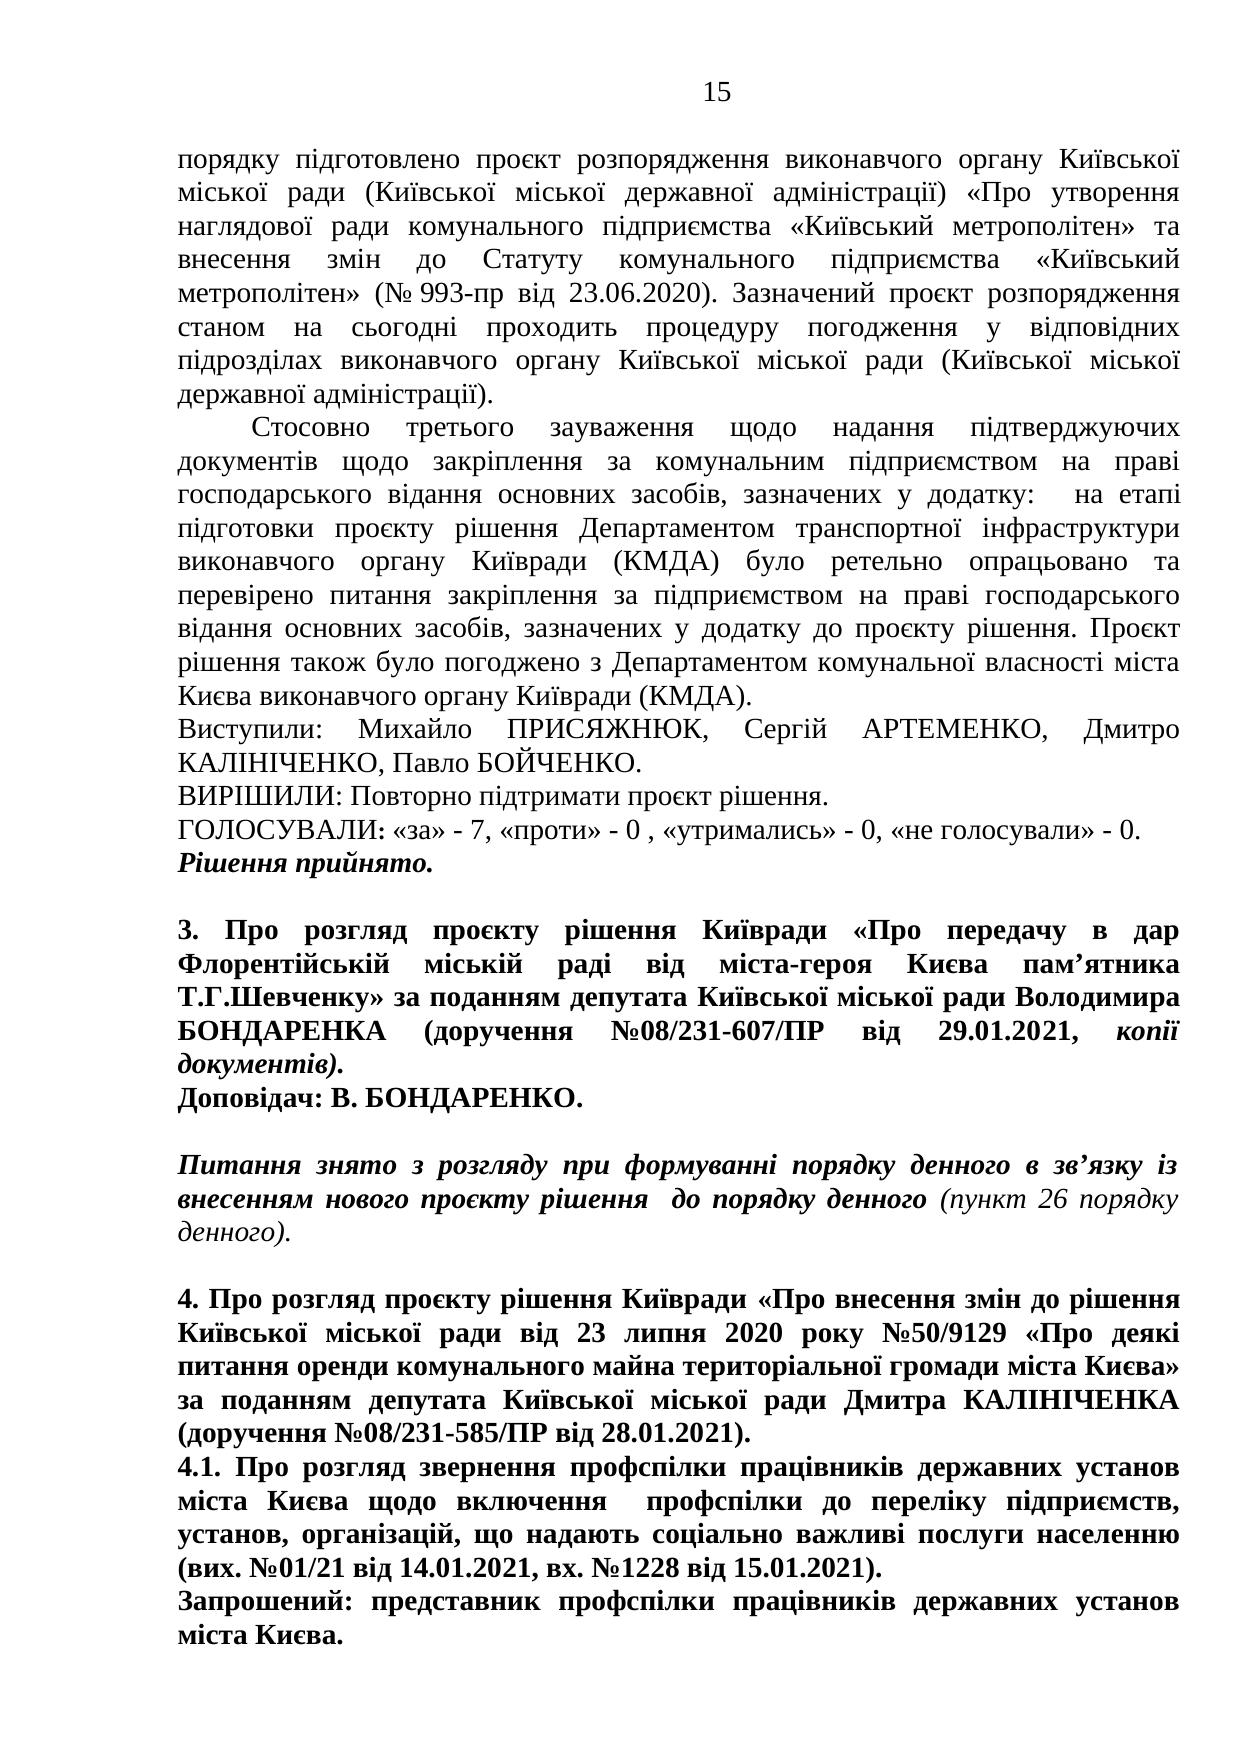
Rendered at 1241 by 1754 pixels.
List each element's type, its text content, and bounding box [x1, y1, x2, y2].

text Запрошений: представник профспілки працівників державних установ міста Києва. [177, 1583, 1181, 1650]
text Виступили: Михайло ПРИСЯЖНЮК, Сергій АРТЕМЕНКО, Дмитро КАЛІНІЧЕНКО, Павло БОЙЧЕНКО. [177, 711, 1181, 778]
text Питання знято з розгляду при формуванні порядку денного в зв’язку із внесенням нового проєкту рішення до порядку денного (пункт 26 порядку денного). [177, 1147, 1181, 1248]
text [177, 141, 1181, 409]
text Рішення прийнято. [177, 845, 1181, 879]
text 3. Про розгляд проєкту рішення Київради «Про передачу в дар Флорентійській міській раді від міста-героя Києва пам’ятника Т.Г.Шевченку» за поданням депутата Київської міської ради Володимира БОНДАРЕНКА (доручення №08/231-607/ПР від 29.01.2021, копії документів). [177, 912, 1181, 1080]
text 4.1. Про розгляд звернення профспілки працівників державних установ міста Києва щодо включення профспілки до переліку підприємств, установ, організацій, що надають соціально важливі послуги населенню (вих. №01/21 від 14.01.2021, вх. №1228 від 15.01.2021). [177, 1449, 1181, 1583]
text Доповідач: В. БОНДАРЕНКО. [177, 1080, 1181, 1114]
text ГОЛОСУВАЛИ: «за» - 7, «проти» - 0 , «утримались» - 0, «не голосували» - 0. [177, 812, 1181, 845]
text 4. Про розгляд проєкту рішення Київради «Про внесення змін до рішення Київської міської ради від 23 липня 2020 року №50/9129 «Про деякі питання оренди комунального майна територіальної громади міста Києва» за поданням депутата Київської міської ради Дмитра КАЛІНІЧЕНКА (доручення №08/231-585/ПР від 28.01.2021). [177, 1281, 1181, 1449]
text Стосовно третього зауваження щодо надання підтверджуючих документів щодо закріплення за комунальним підприємством на праві господарського відання основних засобів, зазначених у додатку: на етапі підготовки проєкту рішення Департаментом транспортної інфраструктури виконавчого органу Київради (КМДА) було ретельно опрацьовано та перевірено питання закріплення за підприємством на праві господарського відання основних засобів, зазначених у додатку до проєкту рішення. Проєкт рішення також було погоджено з Департаментом комунальної власності міста Києва виконавчого органу Київради (КМДА). [177, 409, 1181, 711]
text ВИРІШИЛИ: Повторно підтримати проєкт рішення. [177, 778, 1181, 812]
